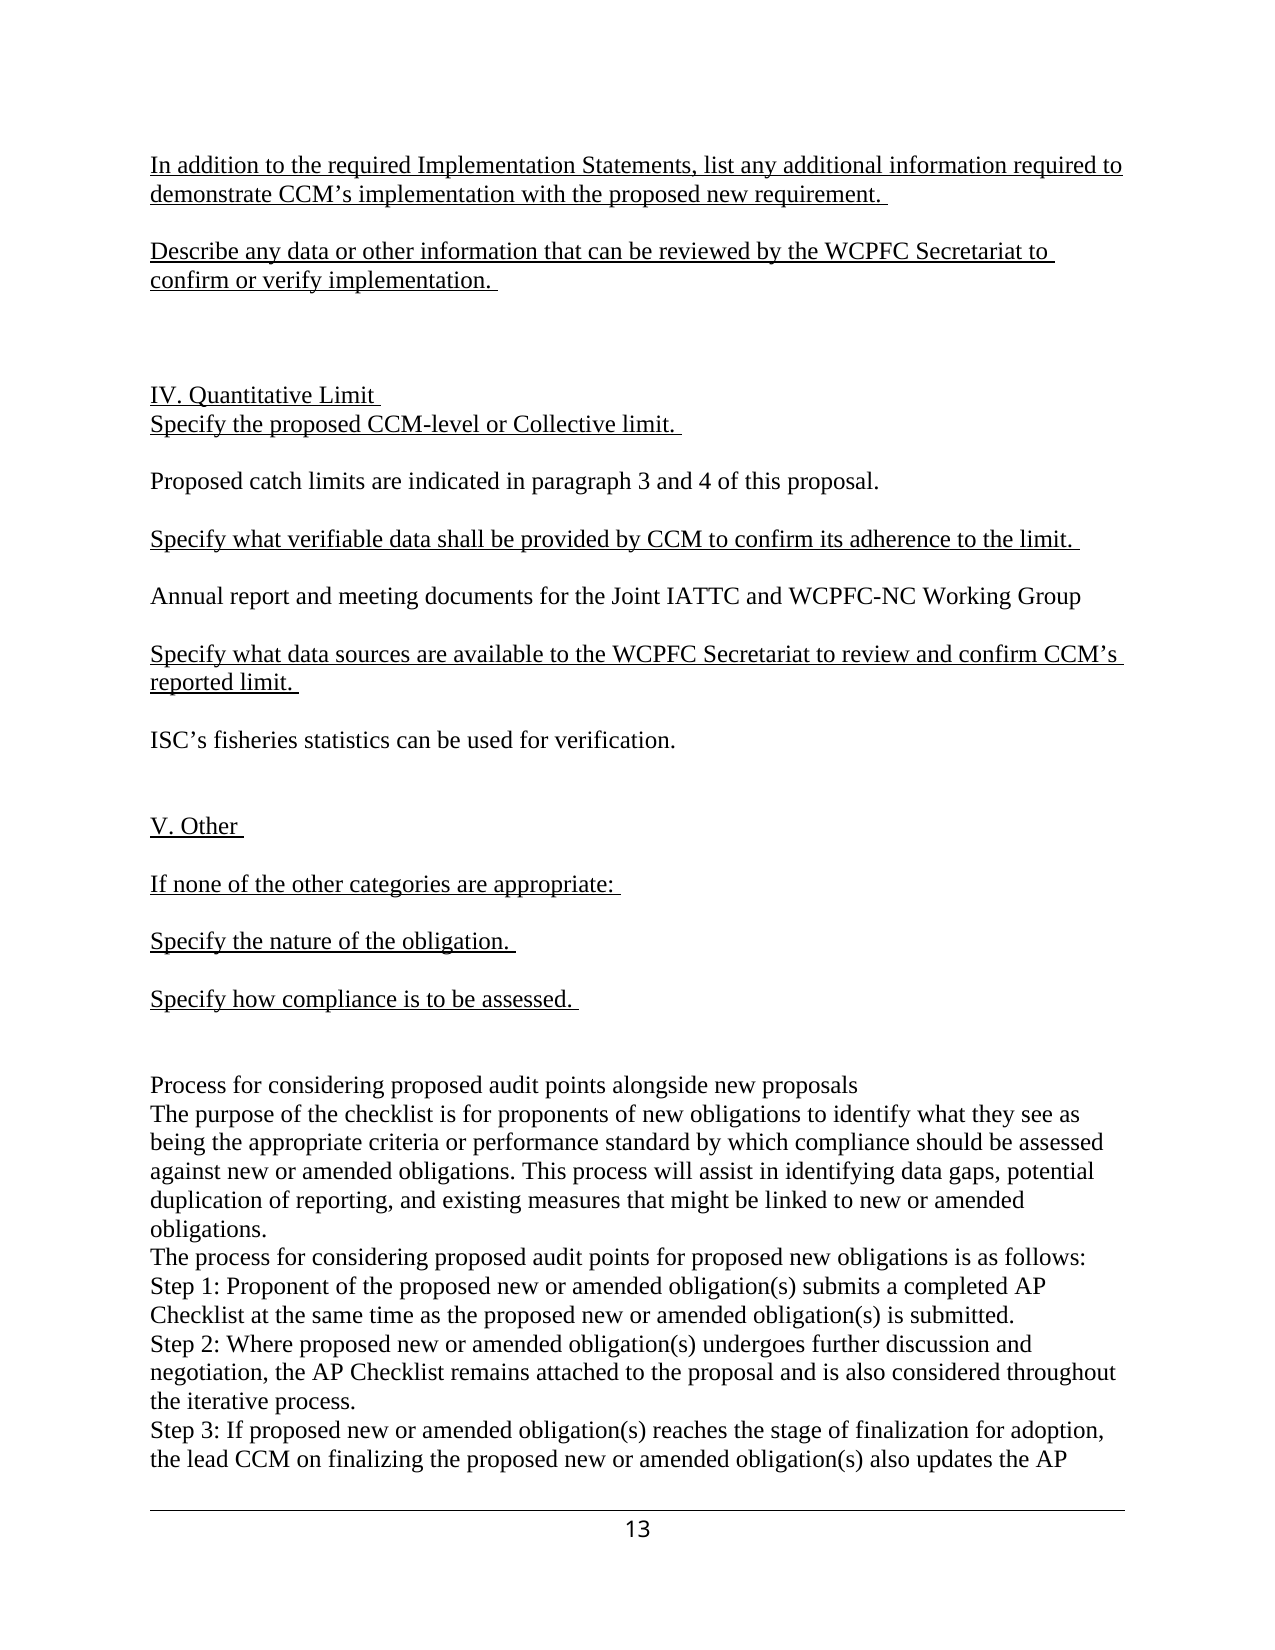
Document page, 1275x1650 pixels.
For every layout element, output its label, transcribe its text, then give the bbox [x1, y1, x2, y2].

text V. Other [150, 811, 1125, 840]
text In addition to the required Implementation Statements, list any additional information required to demonstrate CCM’s implementation with the proposed new requirement. [150, 150, 1125, 207]
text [150, 1415, 1125, 1472]
text The purpose of the checklist is for proponents of new obligations to identify what they see as being the appropriate criteria or performance standard by which compliance should be assessed against new or amended obligations. This process will assist in identifying data gaps, potential duplication of reporting, and existing measures that might be linked to new or amended obligations. [150, 1099, 1125, 1242]
text Step 1: Proponent of the proposed new or amended obligation(s) submits a completed AP Checklist at the same time as the proposed new or amended obligation(s) is submitted. [150, 1271, 1125, 1329]
text Process for considering proposed audit points alongside new proposals [150, 1070, 1125, 1099]
text Specify what data sources are available to the WCPFC Secretariat to review and confirm CCM’s reported limit. [150, 639, 1125, 696]
text If none of the other categories are appropriate: [150, 869, 1125, 897]
text Specify how compliance is to be assessed. [150, 984, 1125, 1012]
text The process for considering proposed audit points for proposed new obligations is as follows: [150, 1242, 1125, 1271]
text Describe any data or other information that can be reviewed by the WCPFC Secretariat to confirm or verify implementation. [150, 236, 1125, 294]
text Specify the nature of the obligation. [150, 926, 1125, 955]
text Proposed catch limits are indicated in paragraph 3 and 4 of this proposal. [150, 466, 1125, 495]
text Step 2: Where proposed new or amended obligation(s) undergoes further discussion and negotiation, the AP Checklist remains attached to the proposal and is also considered throughout the iterative process. [150, 1329, 1125, 1415]
text ISC’s fisheries statistics can be used for verification. [150, 725, 1125, 754]
text Annual report and meeting documents for the Joint IATTC and WCPFC-NC Working Group [150, 581, 1125, 610]
text Specify the proposed CCM-level or Collective limit. [150, 409, 1125, 437]
text IV. Quantitative Limit [150, 380, 1125, 409]
text Specify what verifiable data shall be provided by CCM to confirm its adherence to the limit. [150, 524, 1125, 552]
